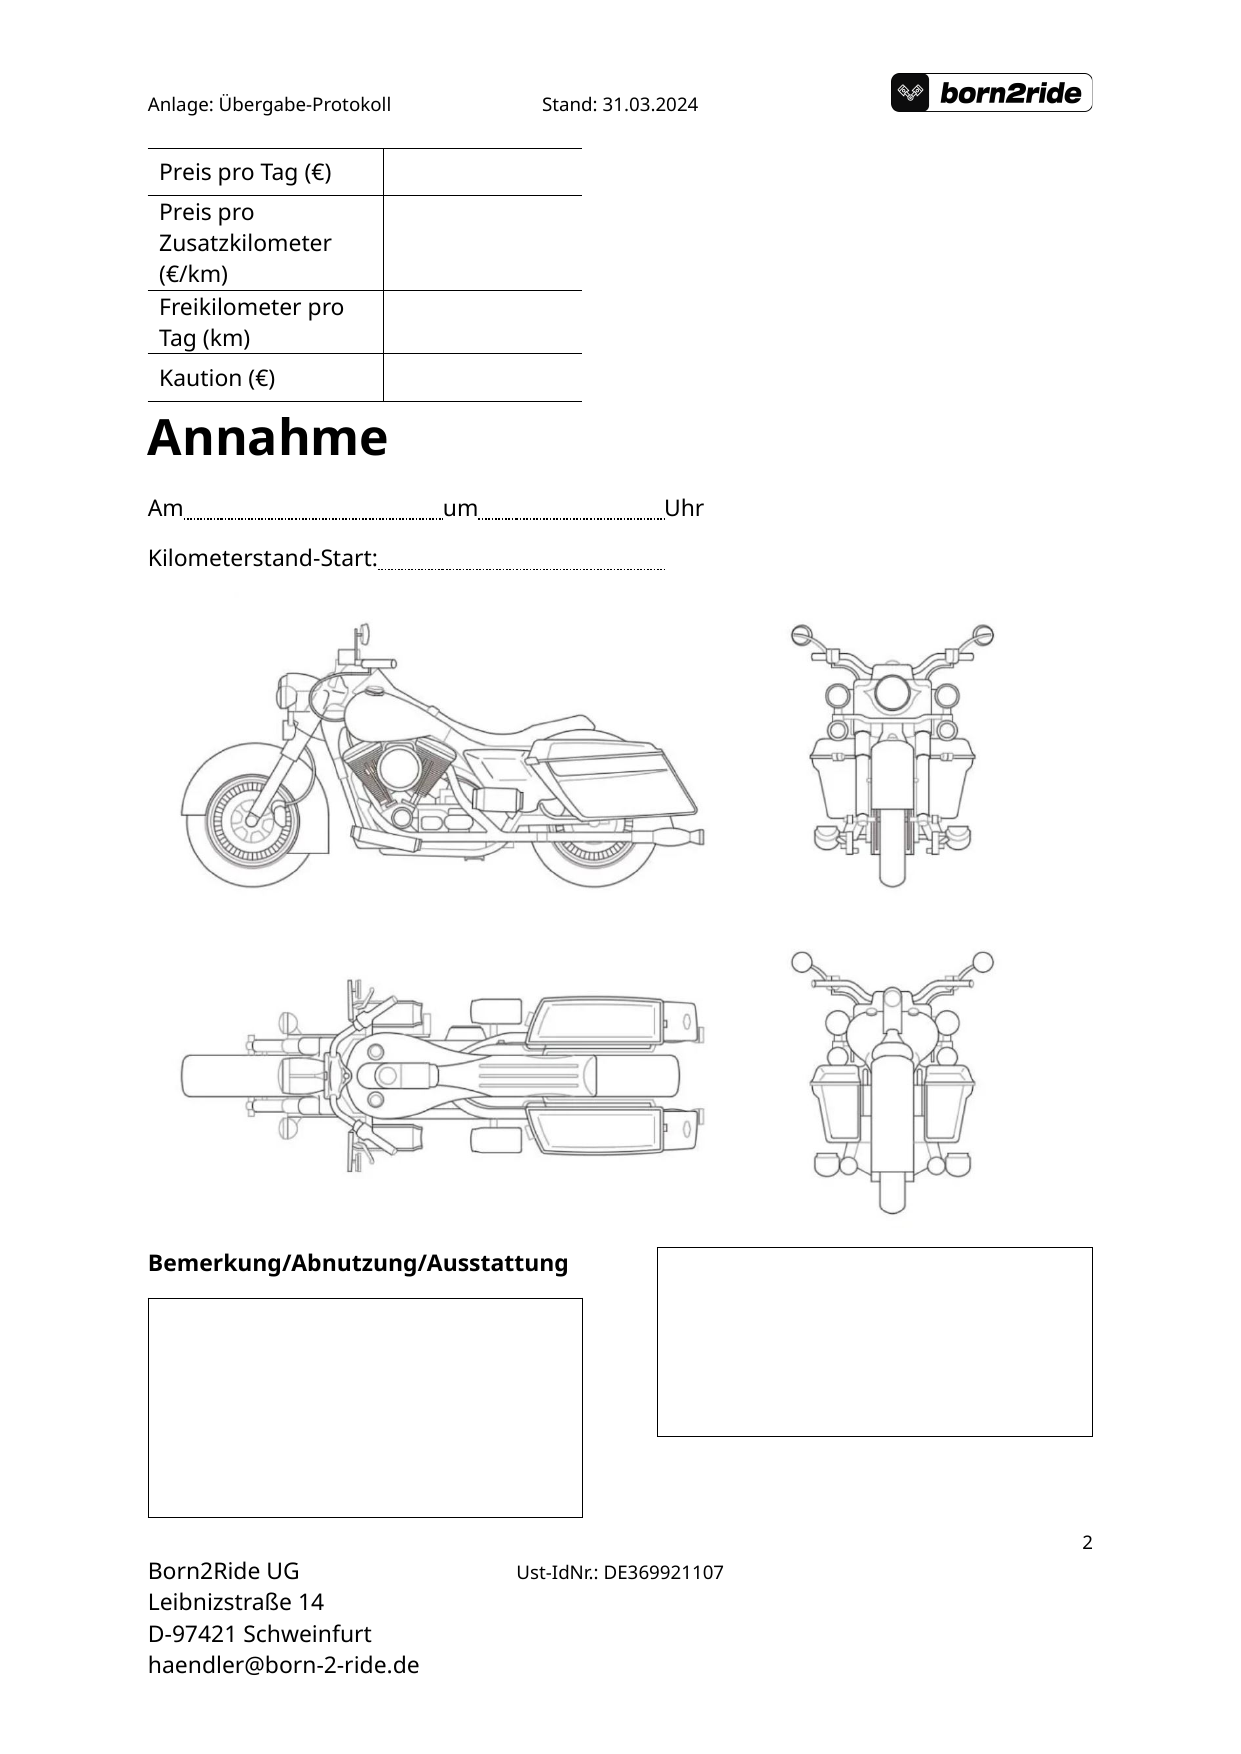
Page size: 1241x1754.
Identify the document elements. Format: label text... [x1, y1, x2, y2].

picture [891, 73, 1093, 112]
table_cell [384, 196, 582, 290]
table_header [658, 1248, 1092, 1436]
picture [147, 592, 1034, 1228]
table_cell [384, 354, 582, 401]
table_header [149, 1299, 582, 1517]
table_header [384, 149, 582, 195]
table_header Preis pro Tag (€) [148, 149, 383, 195]
table_cell Preis pro Zusatzkilometer (€/km) [148, 196, 383, 290]
text Annahme [148, 402, 1093, 470]
table_cell Freikilometer pro Tag (km) [148, 291, 383, 353]
text Bemerkung/Abnutzung/Ausstattung [148, 1247, 583, 1278]
table_cell Kaution (€) [148, 354, 383, 401]
table_cell [384, 291, 582, 353]
text Kilometerstand-Start: [148, 542, 1093, 573]
text Am um Uhr [148, 492, 1093, 523]
